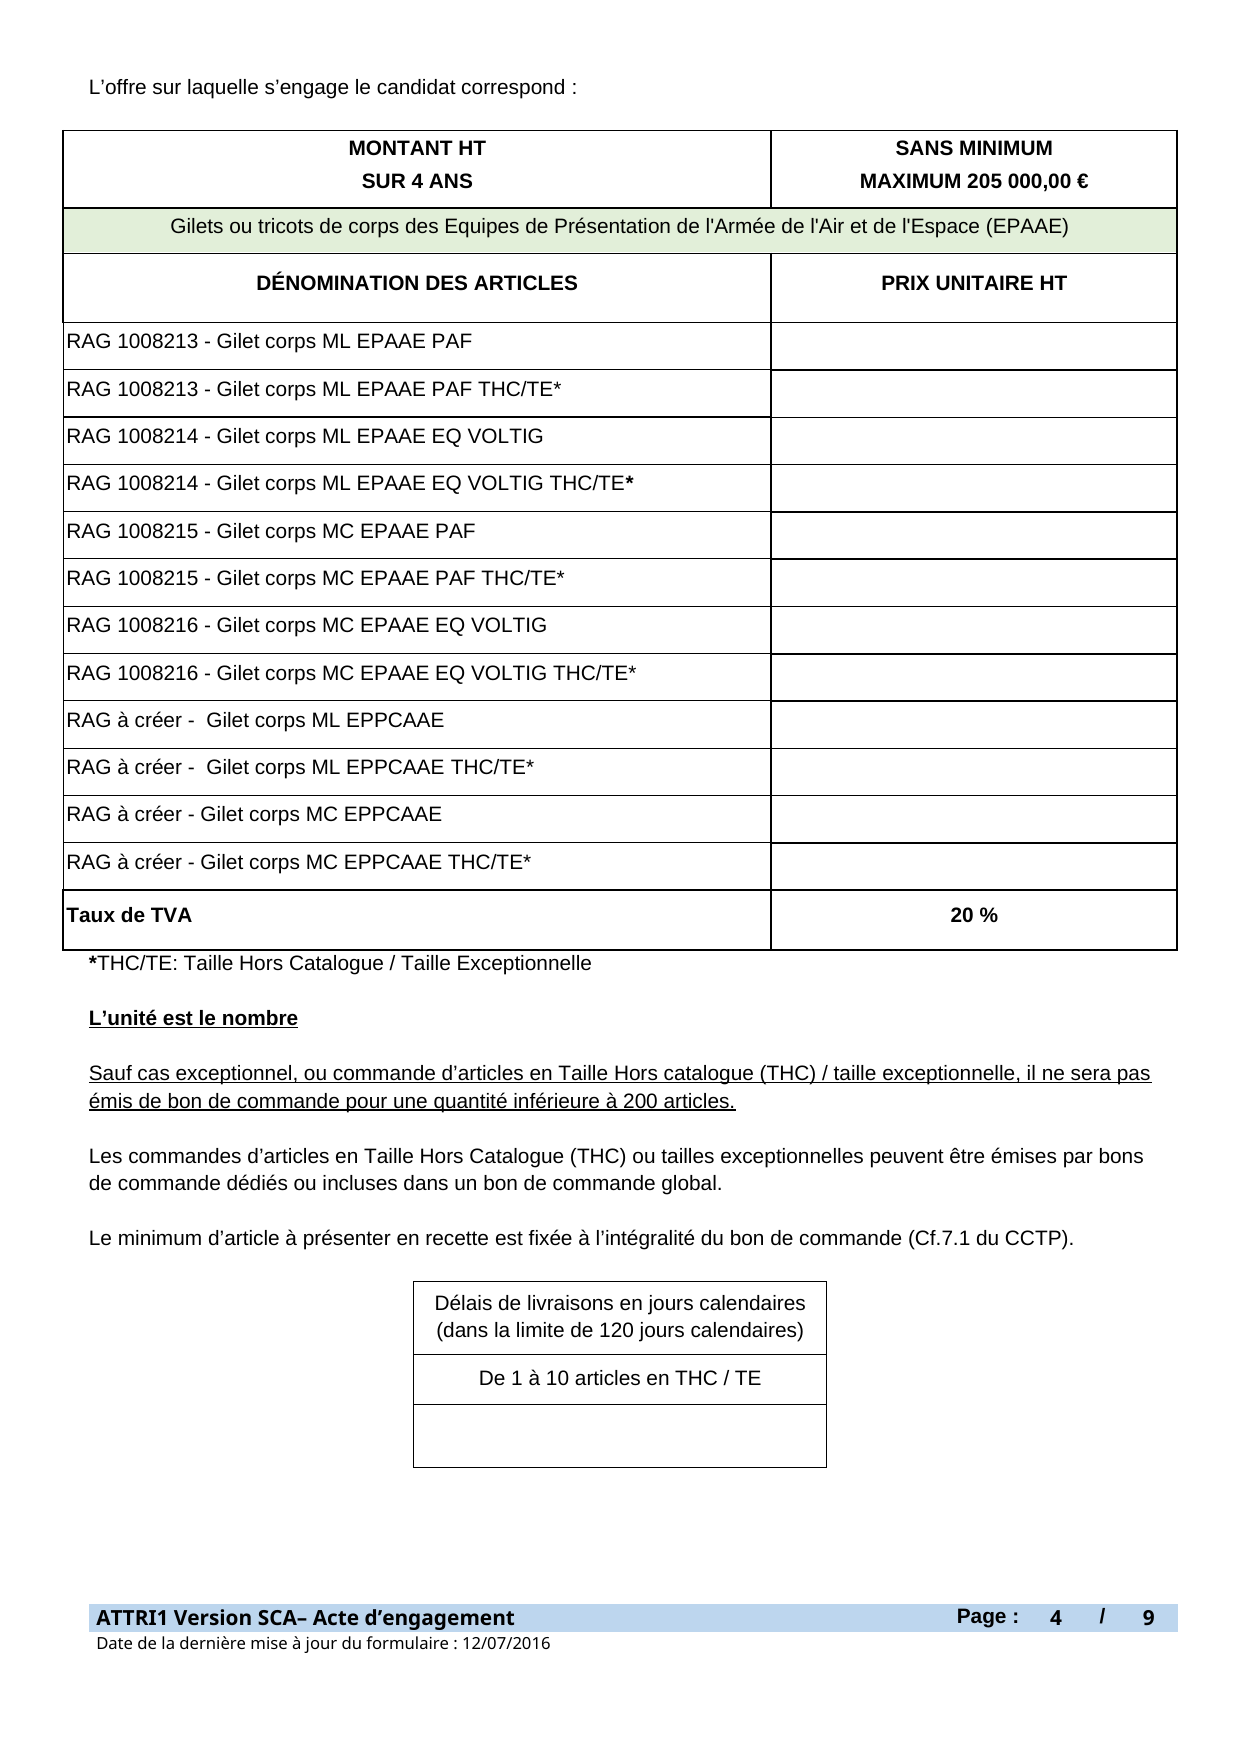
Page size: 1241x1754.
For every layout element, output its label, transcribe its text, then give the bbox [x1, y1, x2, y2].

table_cell [772, 655, 1176, 700]
table_cell PRIX UNITAIRE HT [772, 254, 1176, 322]
table_cell RAG à créer - Gilet corps MC EPPCAAE [64, 796, 770, 842]
table_cell RAG 1008213 - Gilet corps ML EPAAE PAF [64, 323, 770, 369]
text Le minimum d’article à présenter en recette est fixée à l’intégralité du bon de commande (Cf.7.1 du CCTP). [89, 1226, 1152, 1250]
table_cell [772, 323, 1176, 369]
table_cell [772, 465, 1176, 511]
table_cell Gilets ou tricots de corps des Equipes de Présentation de l'Armée de l'Air et de l'Espace (EPAAE) [64, 209, 1176, 252]
table_cell RAG 1008216 - Gilet corps MC EPAAE EQ VOLTIG THC/TE* [64, 654, 770, 700]
table_cell RAG 1008215 - Gilet corps MC EPAAE PAF [64, 512, 770, 558]
text Sauf cas exceptionnel, ou commande d’articles en Taille Hors catalogue (THC) / taille exceptionnelle, il ne sera pas émis de bon de commande pour une quantité inférieure à 200 articles. [89, 1061, 1152, 1082]
table_cell 20 % [772, 891, 1176, 949]
text Les commandes d’articles en Taille Hors Catalogue (THC) ou tailles exceptionnelles peuvent être émises par bons de commande dédiés ou incluses dans un bon de commande global. [89, 1143, 1152, 1195]
table_cell RAG à créer - Gilet corps ML EPPCAAE THC/TE* [64, 749, 770, 795]
table_header Délais de livraisons en jours calendaires (dans la limite de 120 jours calendaires) [414, 1282, 826, 1354]
table_cell [772, 702, 1176, 747]
table_cell RAG 1008214 - Gilet corps ML EPAAE EQ VOLTIG THC/TE* [64, 465, 770, 511]
table_cell RAG 1008215 - Gilet corps MC EPAAE PAF THC/TE* [64, 559, 770, 606]
table_cell [772, 749, 1176, 795]
table_cell [414, 1405, 826, 1467]
table_header MONTANT HT SUR 4 ANS [64, 131, 770, 207]
text *THC/TE: Taille Hors Catalogue / Taille Exceptionnelle [89, 951, 1152, 975]
table_cell [772, 607, 1176, 653]
table_cell [772, 418, 1176, 464]
text L’offre sur laquelle s’engage le candidat correspond : [89, 75, 1152, 99]
table_cell De 1 à 10 articles en THC / TE [414, 1355, 826, 1404]
table_cell RAG 1008216 - Gilet corps MC EPAAE EQ VOLTIG [64, 607, 770, 653]
table_cell [772, 513, 1176, 558]
table_cell RAG à créer - Gilet corps ML EPPCAAE [64, 701, 770, 747]
table_cell [772, 844, 1176, 889]
table_cell RAG à créer - Gilet corps MC EPPCAAE THC/TE* [64, 843, 770, 889]
table_cell [772, 796, 1176, 842]
table_cell RAG 1008213 - Gilet corps ML EPAAE PAF THC/TE* [64, 370, 770, 416]
table_cell DÉNOMINATION DES ARTICLES [64, 254, 770, 322]
text L’unité est le nombre [89, 1006, 1152, 1030]
table_cell [772, 560, 1176, 606]
table_cell RAG 1008214 - Gilet corps ML EPAAE EQ VOLTIG [64, 418, 770, 464]
text Sauf cas exceptionnel, ou commande d’articles en Taille Hors catalogue (THC) / taille exceptionnelle, il ne sera pas émis de bon de commande pour une quantité inférieure à 200 articles. [89, 1083, 1152, 1112]
table_cell Taux de TVA [64, 891, 770, 949]
table_cell [772, 371, 1176, 416]
table_header SANS MINIMUM MAXIMUM 205 000,00 € [772, 131, 1176, 207]
